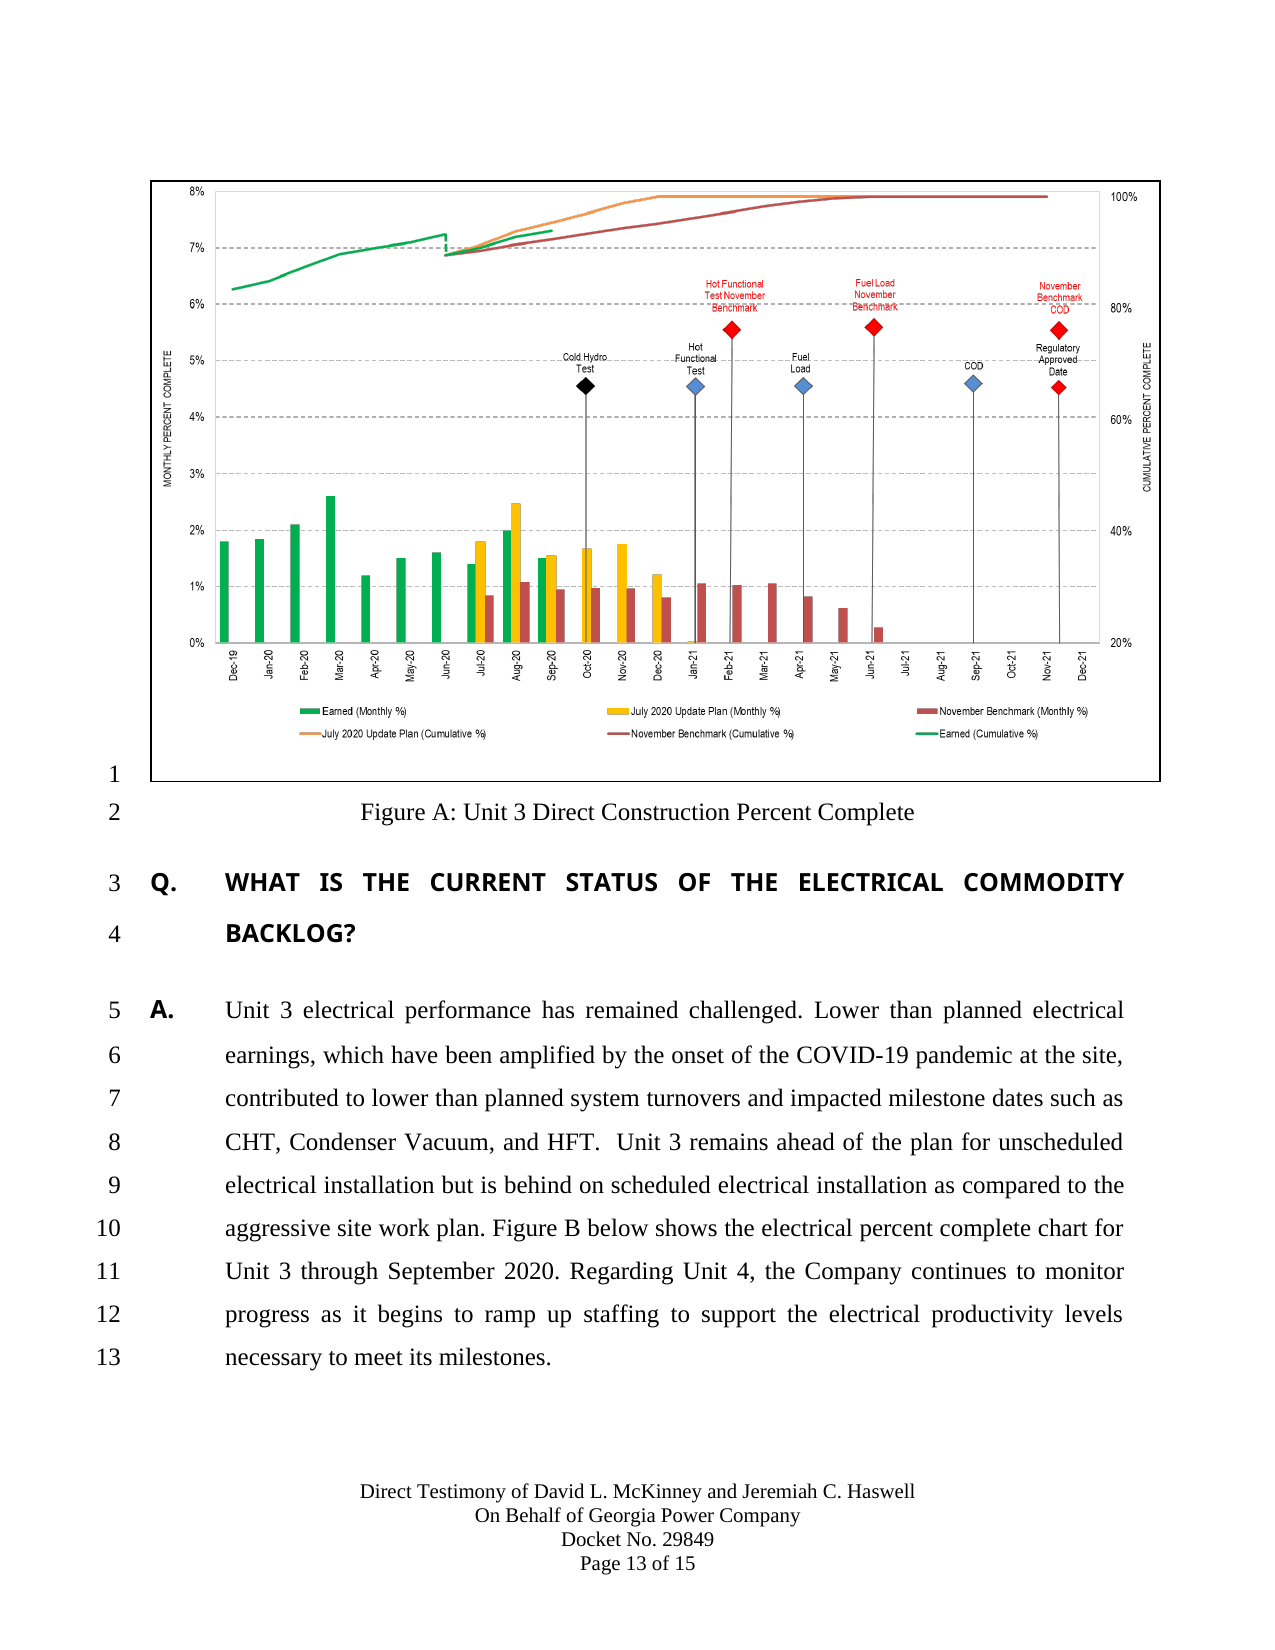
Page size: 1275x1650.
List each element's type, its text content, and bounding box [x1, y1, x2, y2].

text Figure A: Unit 3 Direct Construction Percent Complete [150, 797, 1125, 826]
text Q. What is the current status of the electrical commodity backlog? [150, 865, 1125, 950]
picture [152, 182, 1159, 781]
text A. Unit 3 electrical performance has remained challenged. Lower than planned electrical earnings, which have been amplified by the onset of the COVID-19 pandemic at the site, contributed to lower than planned system turnovers and impacted milestone dates such as CHT, Condenser Vacuum, and HFT. Unit 3 remains ahead of the plan for unscheduled electrical installation but is behind on scheduled electrical installation as compared to the aggressive site work plan. Figure B below shows the electrical percent complete chart for Unit 3 through September 2020. Regarding Unit 4, the Company continues to monitor progress as it begins to ramp up staffing to support the electrical productivity levels necessary to meet its milestones. [150, 992, 1125, 1371]
